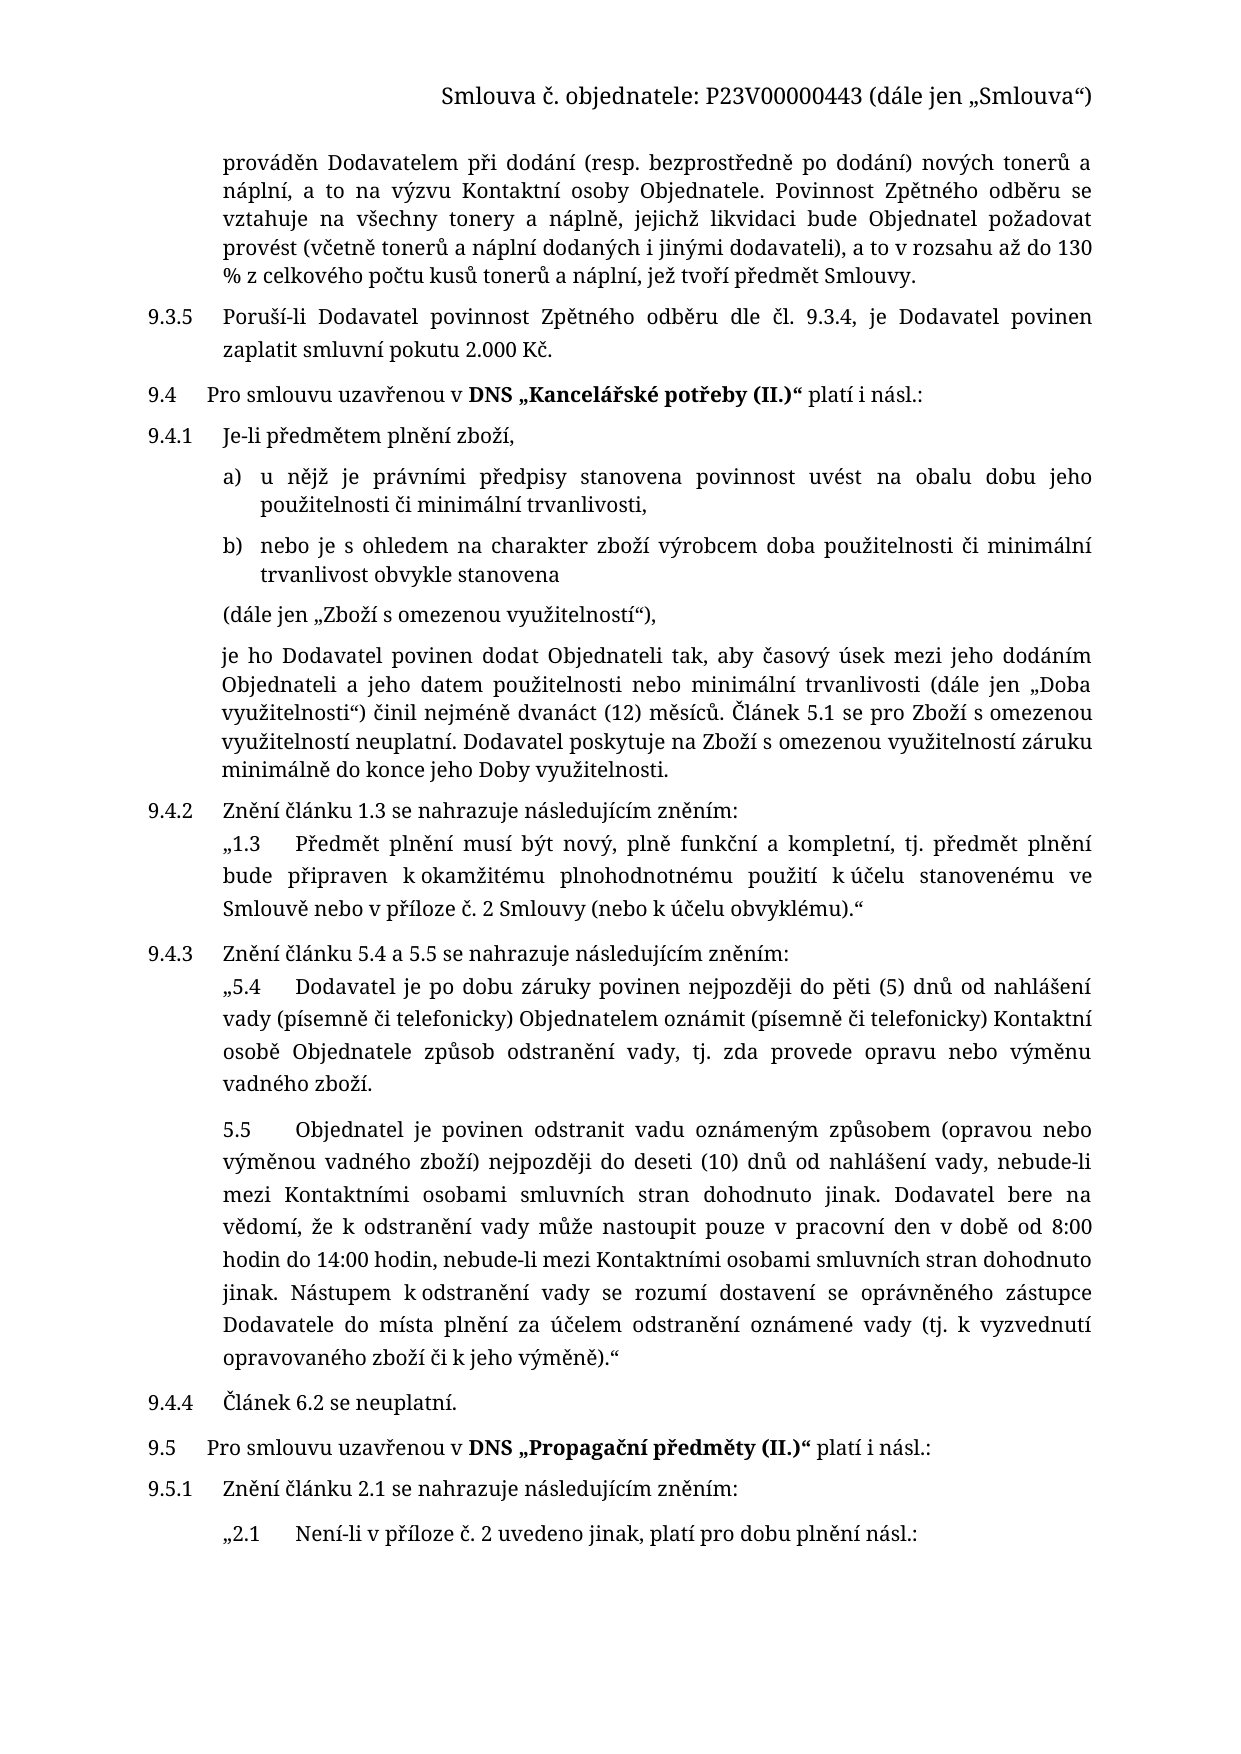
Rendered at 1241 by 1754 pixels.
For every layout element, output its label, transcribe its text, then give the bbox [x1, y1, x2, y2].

list „2.1 Není-li v příloze č. 2 uvedeno jinak, platí pro dobu plnění násl.: [223, 1519, 1093, 1548]
list Znění článku 1.3 se nahrazuje následujícím zněním: [148, 796, 1093, 825]
list Znění článku 5.4 a 5.5 se nahrazuje následujícím zněním: [148, 939, 1093, 968]
list „5.4 Dodavatel je po dobu záruky povinen nejpozději do pěti (5) dnů od nahlášení vady (písemně či telefonicky) Objednatelem oznámit (písemně či telefonicky) Kontaktní osobě Objednatele způsob odstranění vady, tj. zda provede opravu nebo výměnu vadného zboží. [223, 972, 1093, 1098]
list u nějž je právními předpisy stanovena povinnost uvést na obalu dobu jeho použitelnosti či minimální trvanlivosti, [223, 462, 1093, 519]
list Pro smlouvu uzavřenou v DNS „Kancelářské potřeby (II.)“ platí i násl.: [148, 380, 1093, 408]
list „1.3 Předmět plnění musí být nový, plně funkční a kompletní, tj. předmět plnění bude připraven k okamžitému plnohodnotnému použití k účelu stanovenému ve Smlouvě nebo v příloze č. 2 Smlouvy (nebo k účelu obvyklému).“ [223, 829, 1093, 922]
text (dále jen „Zboží s omezenou využitelností“), [223, 601, 1093, 629]
list Pro smlouvu uzavřenou v DNS „Propagační předměty (II.)“ platí i násl.: [148, 1433, 1093, 1462]
list nebo je s ohledem na charakter zboží výrobcem doba použitelnosti či minimální trvanlivost obvykle stanovena [223, 531, 1093, 588]
list Je-li předmětem plnění zboží, [148, 421, 1093, 449]
text je ho Dodavatel povinen dodat Objednateli tak, aby časový úsek mezi jeho dodáním Objednateli a jeho datem použitelnosti nebo minimální trvanlivosti (dále jen „Doba využitelnosti“) činil nejméně dvanáct (12) měsíců. Článek 5.1 se pro Zboží s omezenou využitelností neuplatní. Dodavatel poskytuje na Zboží s omezenou využitelností záruku minimálně do konce jeho Doby využitelnosti. [221, 642, 1093, 784]
list 5.5 Objednatel je povinen odstranit vadu oznámeným způsobem (opravou nebo výměnou vadného zboží) nejpozději do deseti (10) dnů od nahlášení vady, nebude-li mezi Kontaktními osobami smluvních stran dohodnuto jinak. Dodavatel bere na vědomí, že k odstranění vady může nastoupit pouze v pracovní den v době od 8:00 hodin do 14:00 hodin, nebude-li mezi Kontaktními osobami smluvních stran dohodnuto jinak. Nástupem k odstranění vady se rozumí dostavení se oprávněného zástupce Dodavatele do místa plnění za účelem odstranění oznámené vady (tj. k vyzvednutí opravovaného zboží či k jeho výměně).“ [223, 1115, 1093, 1371]
list Znění článku 2.1 se nahrazuje následujícím zněním: [148, 1474, 1093, 1502]
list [148, 148, 1093, 290]
list Poruší-li Dodavatel povinnost Zpětného odběru dle čl. 9.3.4, je Dodavatel povinen zaplatit smluvní pokutu 2.000 Kč. [148, 302, 1093, 363]
list Článek 6.2 se neuplatní. [148, 1388, 1093, 1416]
